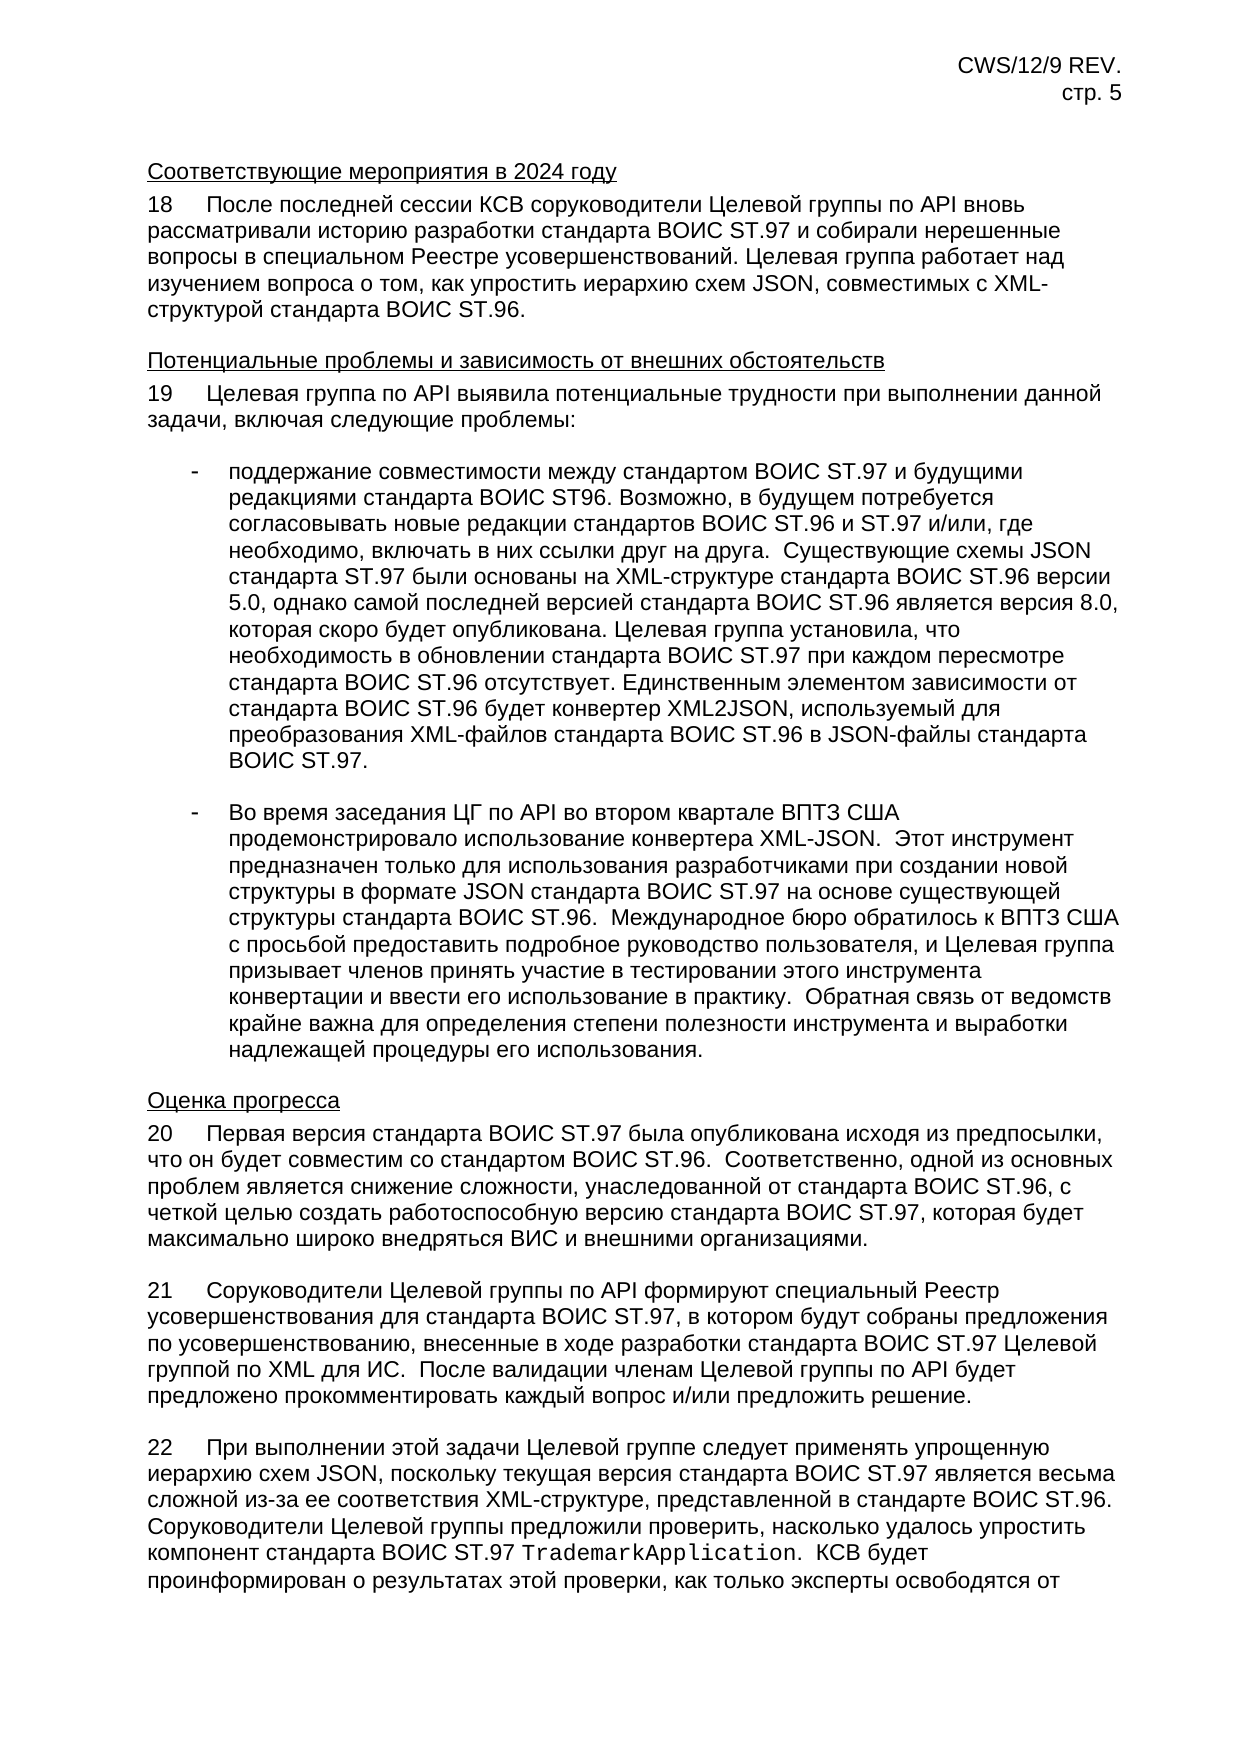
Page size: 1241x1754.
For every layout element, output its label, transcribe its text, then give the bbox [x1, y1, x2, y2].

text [147, 1433, 1122, 1594]
text Целевая группа по API выявила потенциальные трудности при выполнении данной задачи, включая следующие проблемы: [147, 380, 1122, 433]
list Во время заседания ЦГ по API во втором квартале ВПТЗ США продемонстрировало использование конвертера XML-JSON. Этот инструмент предназначен только для использования разработчиками при создании новой структуры в формате JSON стандарта ВОИС ST.97 на основе существующей структуры стандарта ВОИС ST.96. Международное бюро обратилось к ВПТЗ США с просьбой предоставить подробное руководство пользователя, и Целевая группа призывает членов принять участие в тестировании этого инструмента конвертации и ввести его использование в практику. Обратная связь от ведомств крайне важна для определения степени полезности инструмента и выработки надлежащей процедуры его использования. [191, 799, 1122, 1062]
list поддержание совместимости между стандартом ВОИС ST.97 и будущими редакциями стандарта ВОИС ST96. Возможно, в будущем потребуется согласовывать новые редакции стандартов ВОИС ST.96 и ST.97 и/или, где необходимо, включать в них ссылки друг на друга. Существующие схемы JSON стандарта ST.97 были основаны на XML-структуре стандарта ВОИС ST.96 версии 5.0, однако самой последней версией стандарта ВОИС ST.96 является версия 8.0, которая скоро будет опубликована. Целевая группа установила, что необходимость в обновлении стандарта ВОИС ST.97 при каждом пересмотре стандарта ВОИС ST.96 отсутствует. Единственным элементом зависимости от стандарта ВОИС ST.96 будет конвертер XML2JSON, используемый для преобразования XML-файлов стандарта ВОИС ST.96 в JSON-файлы стандарта ВОИС ST.97. [191, 458, 1122, 774]
text Первая версия стандарта ВОИС ST.97 была опубликована исходя из предпосылки, что он будет совместим со стандартом ВОИС ST.96. Соответственно, одной из основных проблем является снижение сложности, унаследованной от стандарта ВОИС ST.96, с четкой целью создать работоспособную версию стандарта ВОИС ST.97, которая будет максимально широко внедряться ВИС и внешними организациями. [147, 1120, 1122, 1252]
subtitle Оценка прогресса [147, 1087, 1122, 1114]
subtitle Потенциальные проблемы и зависимость от внешних обстоятельств [147, 347, 1122, 374]
text Соруководители Целевой группы по API формируют специальный Реестр усовершенствования для стандарта ВОИС ST.97, в котором будут собраны предложения по усовершенствованию, внесенные в ходе разработки стандарта ВОИС ST.97 Целевой группой по XML для ИС. После валидации членам Целевой группы по API будет предложено прокомментировать каждый вопрос и/или предложить решение. [147, 1277, 1122, 1408]
subtitle Соответствующие мероприятия в 2024 году [147, 158, 1122, 184]
text После последней сессии КСВ соруководители Целевой группы по API вновь рассматривали историю разработки стандарта ВОИС ST.97 и собирали нерешенные вопросы в специальном Реестре усовершенствований. Целевая группа работает над изучением вопроса о том, как упростить иерархию схем JSON, совместимых с XML-структурой стандарта ВОИС ST.96. [147, 191, 1122, 322]
